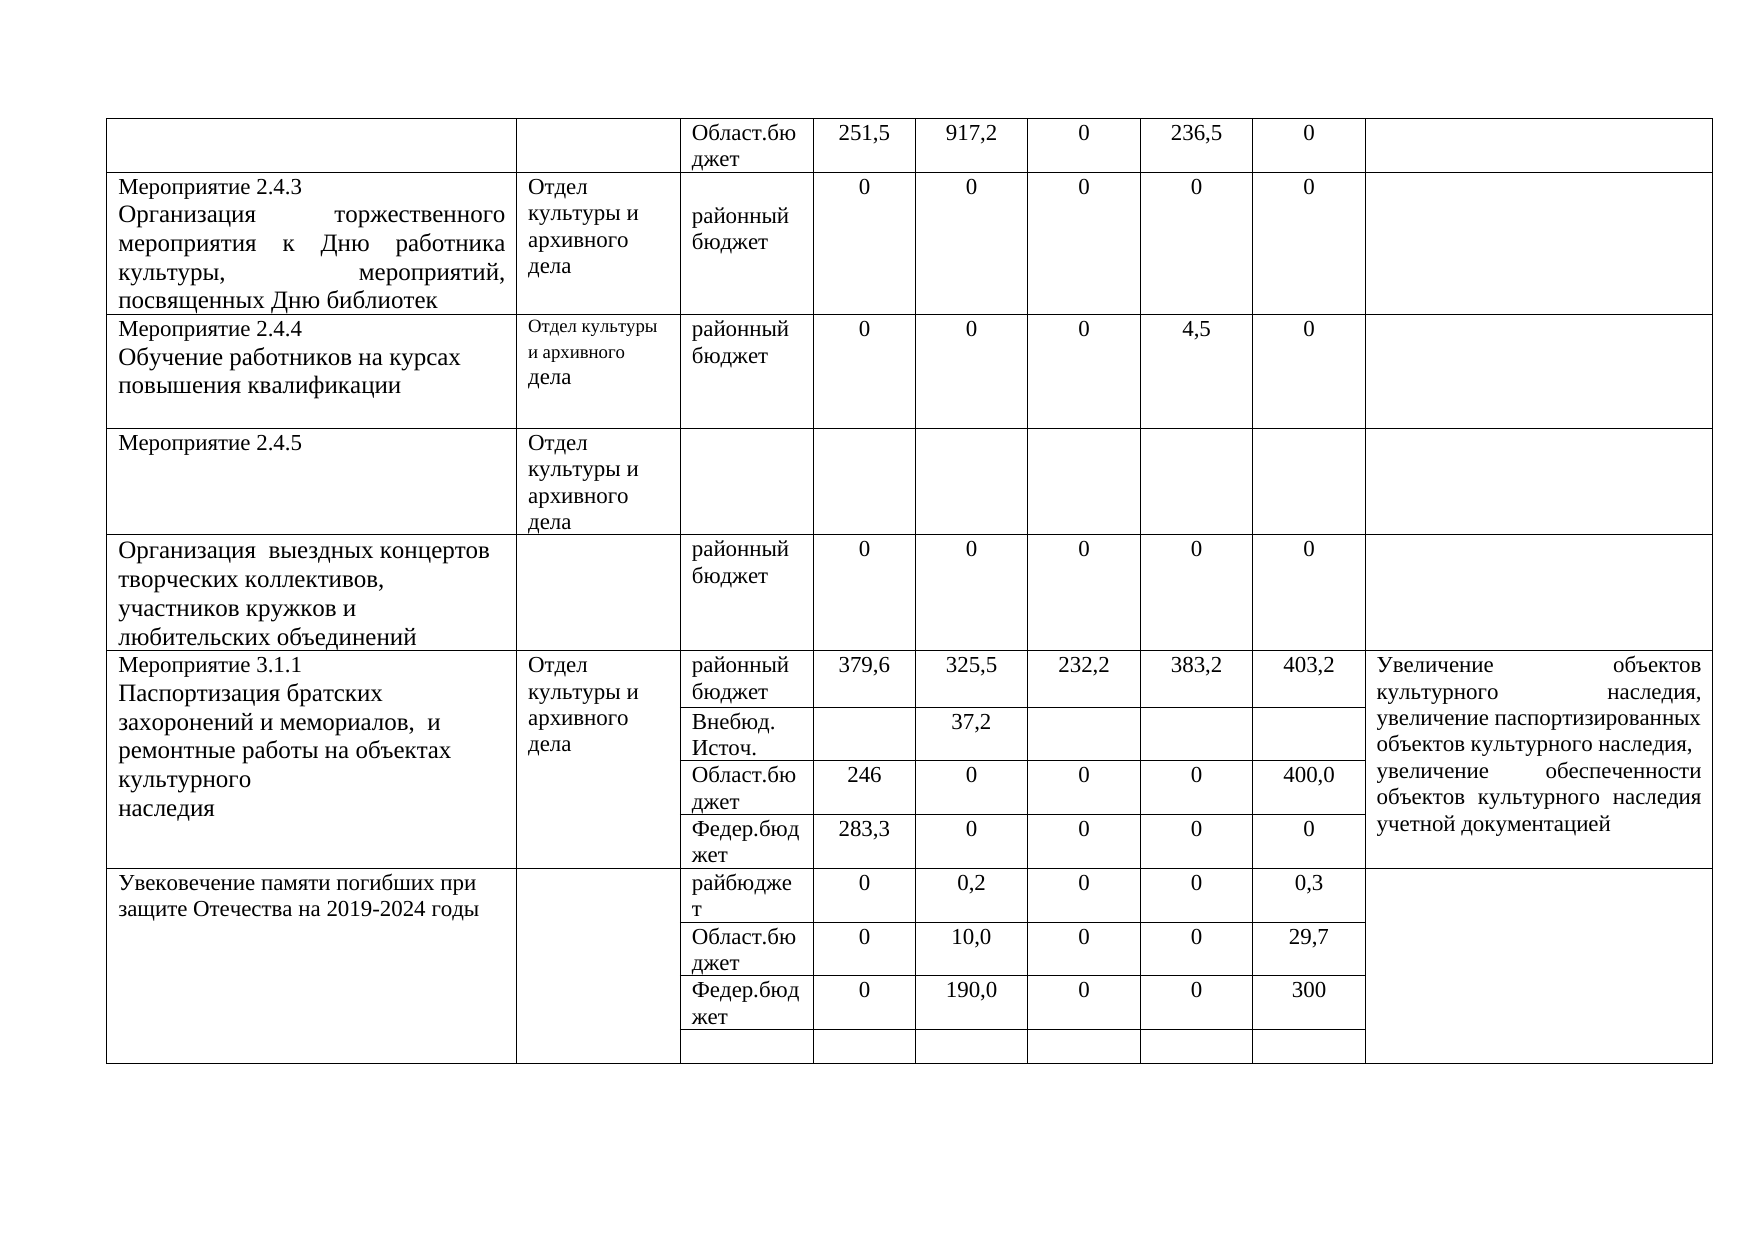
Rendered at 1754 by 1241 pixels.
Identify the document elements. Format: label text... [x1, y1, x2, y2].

table_cell районный бюджет [681, 173, 813, 314]
table_cell [517, 535, 680, 650]
table_cell 0 [814, 535, 915, 650]
table_cell 300 [1253, 976, 1365, 1029]
table_cell 0 [1141, 976, 1252, 1029]
table_cell 251,5 [814, 119, 915, 172]
table_cell 0,3 [1253, 869, 1365, 922]
table_cell 917,2 [916, 119, 1027, 172]
table_cell Федер.бюджет [681, 976, 813, 1029]
table_cell 0 [1253, 315, 1365, 428]
table_cell Мероприятие 3.1.1 Паспортизация братских захоронений и мемориалов, и ремонтные работы на объектах культурного наследия [107, 651, 516, 868]
table_cell [1366, 173, 1712, 314]
table_cell Област.бюджет [681, 761, 813, 814]
table_cell 0 [1141, 761, 1252, 814]
table_cell 0 [1028, 923, 1140, 975]
table_cell [681, 429, 813, 534]
table_cell 4,5 [1141, 315, 1252, 428]
table_cell Организация выездных концертов творческих коллективов, участников кружков и любительских объединений [107, 535, 516, 650]
table_cell 0 [1141, 869, 1252, 922]
table_cell 0 [1141, 173, 1252, 314]
table_cell 0 [1028, 869, 1140, 922]
table_cell Мероприятие 2.4.5 [107, 429, 516, 534]
table_cell [1141, 429, 1252, 534]
table_cell [916, 1030, 1027, 1062]
table_cell [1253, 429, 1365, 534]
table_cell 0 [1028, 976, 1140, 1029]
table_cell 29,7 [1253, 923, 1365, 975]
table_cell Отдел культуры и архивного дела [517, 651, 680, 868]
table_cell Федер.бюджет [681, 815, 813, 868]
table_cell 0 [1028, 761, 1140, 814]
table_cell 0 [916, 815, 1027, 868]
table_cell [1141, 1030, 1252, 1062]
table_cell 232,2 [1028, 651, 1140, 707]
table_cell 403,2 [1253, 651, 1365, 707]
table_cell [1253, 708, 1365, 760]
table_cell 0 [916, 761, 1027, 814]
table_cell [1028, 429, 1140, 534]
table_cell Област.бюджет [681, 119, 813, 172]
table_cell районный бюджет [681, 651, 813, 707]
table_cell 383,2 [1141, 651, 1252, 707]
table_cell 0,2 [916, 869, 1027, 922]
table_cell 0 [814, 869, 915, 922]
table_cell [814, 429, 915, 534]
table_cell 246 [814, 761, 915, 814]
table_cell 0 [1253, 535, 1365, 650]
table_cell 379,6 [814, 651, 915, 707]
table_cell 283,3 [814, 815, 915, 868]
table_cell Област.бюджет [681, 923, 813, 975]
table_cell Увеличение объектов культурного наследия, увеличение паспортизированных объектов культурного наследия, увеличение обеспеченности объектов культурного наследия учетной документацией [1366, 651, 1712, 868]
table_cell [916, 429, 1027, 534]
table_cell [814, 1030, 915, 1062]
table_cell 190,0 [916, 976, 1027, 1029]
table_cell 0 [1141, 535, 1252, 650]
table_cell 325,5 [916, 651, 1027, 707]
table_cell 236,5 [1141, 119, 1252, 172]
table_cell районный бюджет [681, 315, 813, 428]
table_cell 0 [916, 535, 1027, 650]
table_cell Увековечение памяти погибших при защите Отечества на 2019-2024 годы [107, 869, 516, 1062]
table_cell [681, 1030, 813, 1062]
table_cell [1028, 708, 1140, 760]
table_cell [1366, 535, 1712, 650]
table_cell 400,0 [1253, 761, 1365, 814]
table_cell [1141, 708, 1252, 760]
table_cell 0 [1028, 815, 1140, 868]
table_cell [1366, 869, 1712, 1062]
table_cell 0 [916, 173, 1027, 314]
table_cell Внебюд. Источ. [681, 708, 813, 760]
table_cell [1253, 1030, 1365, 1062]
table_cell районный бюджет [681, 535, 813, 650]
table_cell 0 [916, 315, 1027, 428]
table_cell 0 [1028, 535, 1140, 650]
table_cell 0 [1028, 315, 1140, 428]
table_cell райбюджет [681, 869, 813, 922]
table_cell 0 [1141, 815, 1252, 868]
table_cell 0 [814, 173, 915, 314]
table_cell 0 [1253, 119, 1365, 172]
table_cell 0 [1141, 923, 1252, 975]
table_cell 0 [1028, 173, 1140, 314]
table_cell [1366, 315, 1712, 428]
table_cell 0 [814, 923, 915, 975]
table_cell 0 [1253, 815, 1365, 868]
table_cell Отдел культуры и архивного дела [517, 173, 680, 314]
table_cell Отдел культуры и архивного дела [517, 315, 680, 428]
table_cell [1366, 429, 1712, 534]
table_cell 0 [814, 976, 915, 1029]
table_cell 37,2 [916, 708, 1027, 760]
table_cell Мероприятие 2.4.3 Организация торжественного мероприятия к Дню работника культуры, мероприятий, посвященных Дню библиотек [107, 173, 516, 314]
table_cell Мероприятие 2.4.4 Обучение работников на курсах повышения квалификации [107, 315, 516, 428]
table_cell Отдел культуры и архивного дела [517, 429, 680, 534]
table_cell 0 [1253, 173, 1365, 314]
table_cell [517, 869, 680, 1062]
table_cell 0 [1028, 119, 1140, 172]
table_cell [814, 708, 915, 760]
table_cell 0 [814, 315, 915, 428]
table_cell [1028, 1030, 1140, 1062]
table_cell 10,0 [916, 923, 1027, 975]
